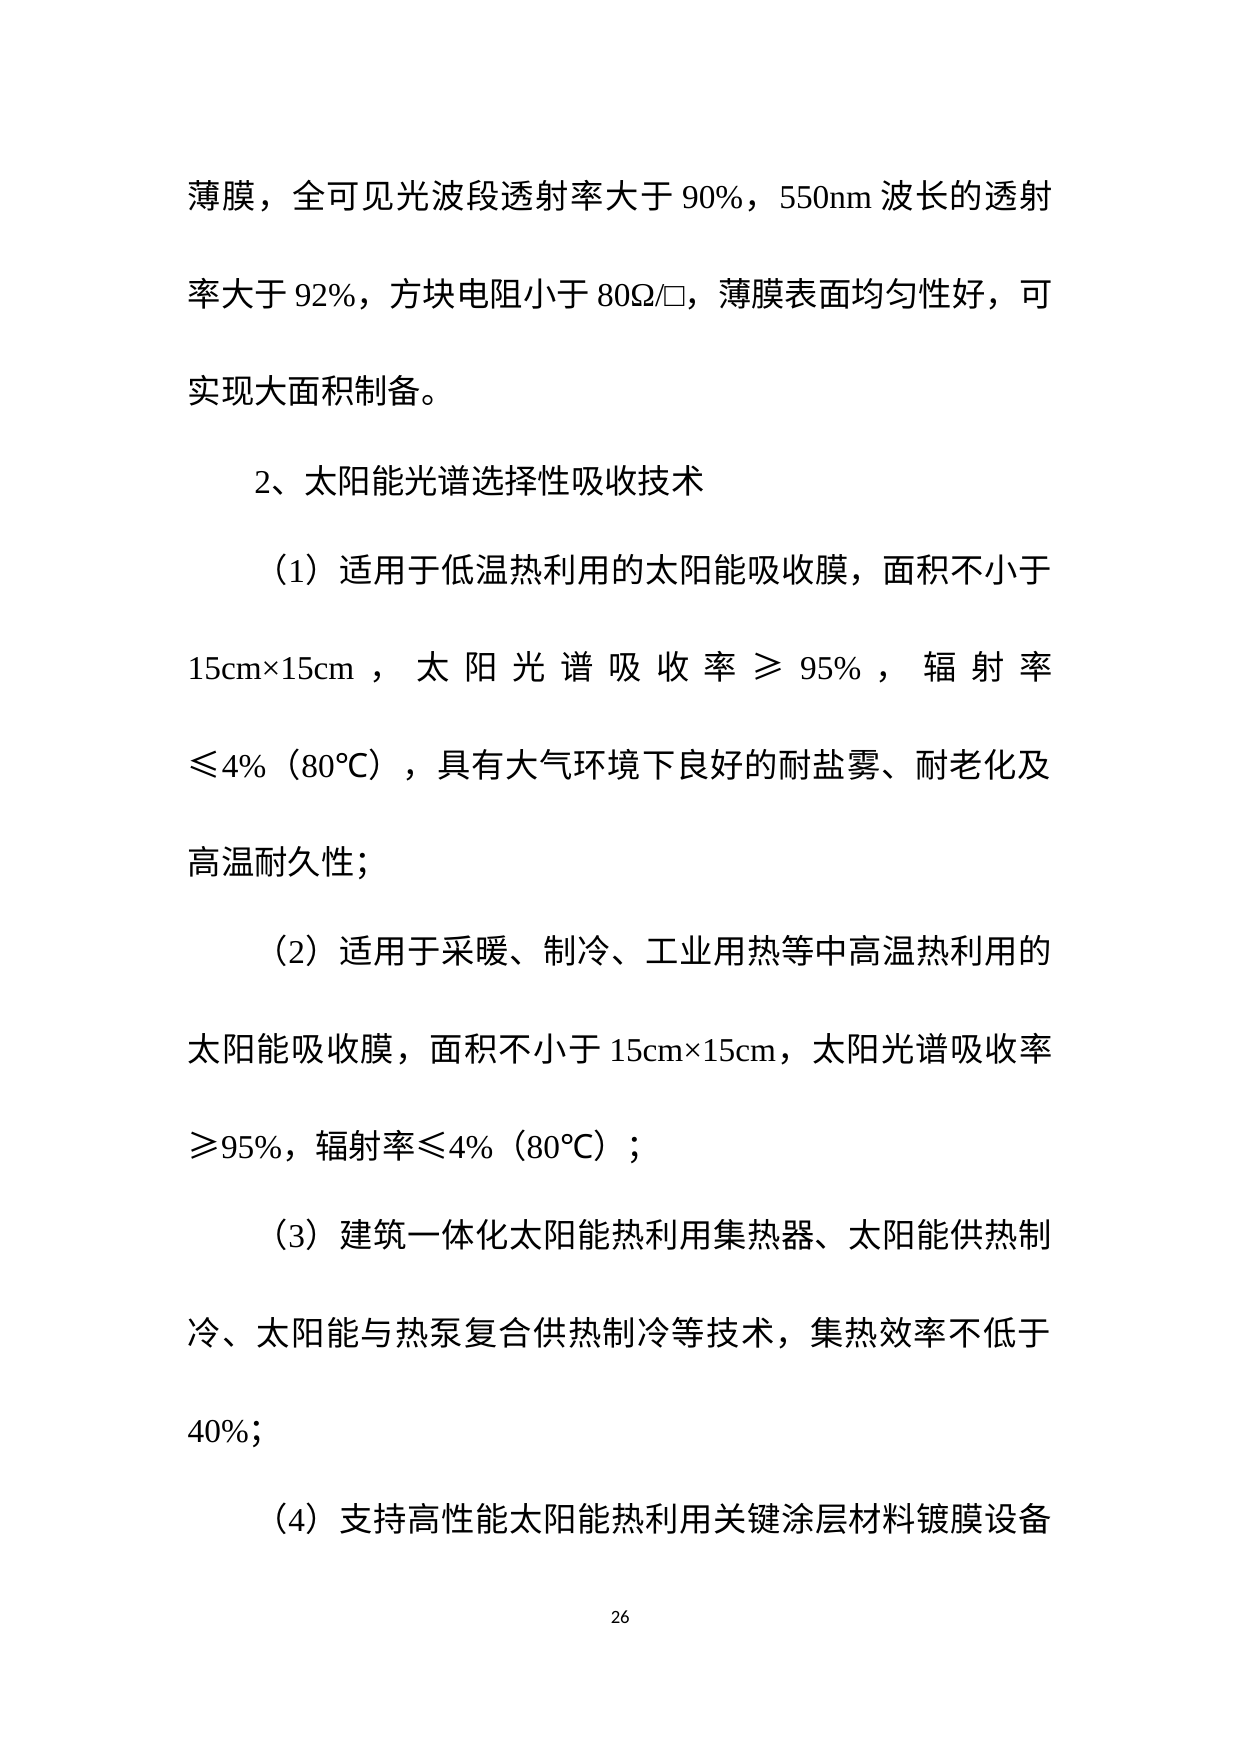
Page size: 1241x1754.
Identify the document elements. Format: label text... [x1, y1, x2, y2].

text 2、太阳能光谱选择性吸收技术 [187, 446, 1053, 511]
text （3）建筑一体化太阳能热利用集热器、太阳能供热制冷、太阳能与热泵复合供热制冷等技术，集热效率不低于40%； [187, 1201, 1053, 1461]
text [187, 162, 1053, 422]
text （1）适用于低温热利用的太阳能吸收膜，面积不小于15cm×15cm，太阳光谱吸收率≥95%，辐射率≤4%（80℃），具有大气环境下良好的耐盐雾、耐老化及高温耐久性； [187, 535, 1053, 893]
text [187, 1485, 1053, 1550]
text （2）适用于采暖、制冷、工业用热等中高温热利用的太阳能吸收膜，面积不小于15cm×15cm，太阳光谱吸收率≥95%，辐射率≤4%（80℃）； [187, 917, 1053, 1177]
